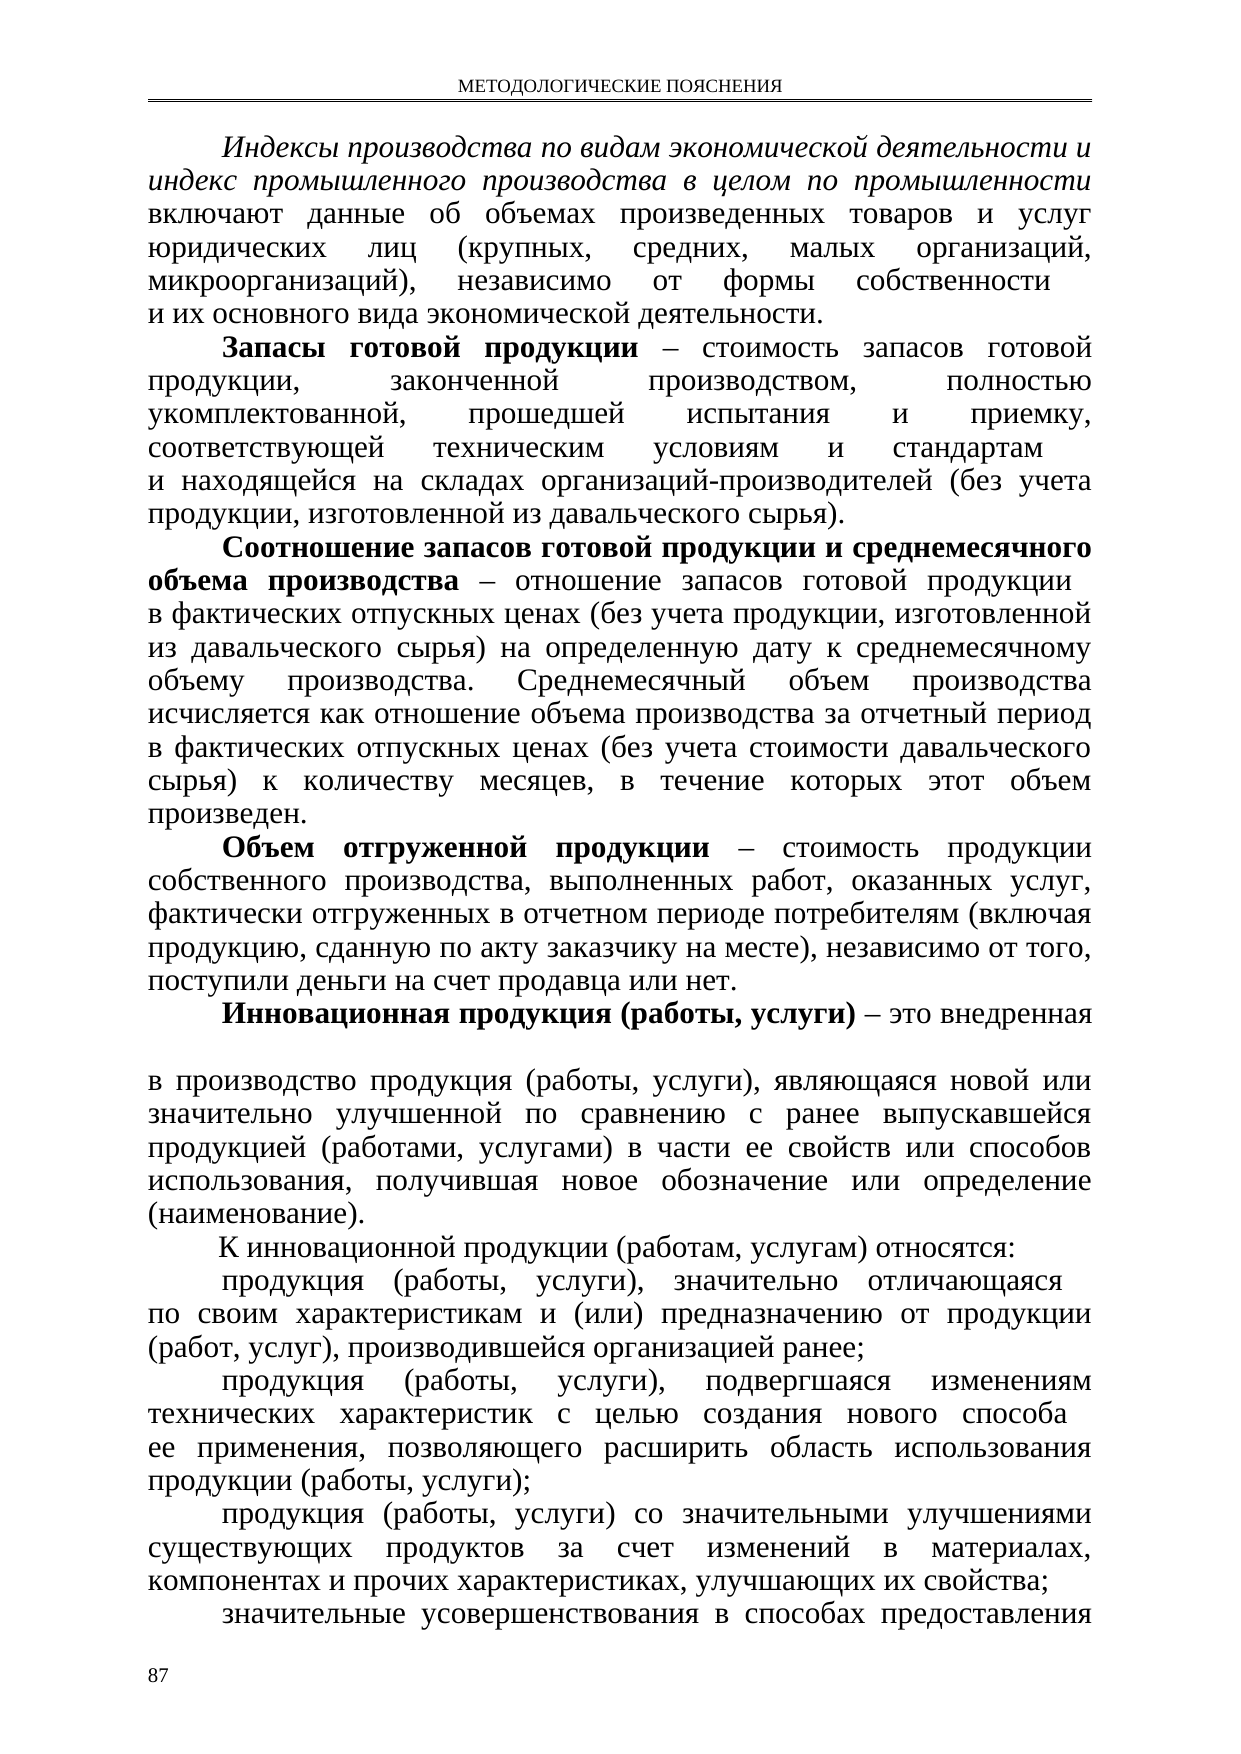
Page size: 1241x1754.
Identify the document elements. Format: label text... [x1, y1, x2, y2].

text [148, 1597, 1092, 1631]
text продукция (работы, услуги), значительно отличающаяся по своим характеристикам и (или) предназначению от продукции (работ, услуг), производившейся организацией ранее; [148, 1264, 1092, 1364]
text Индексы производства по видам экономической деятельности и индекс промышленного производства в целом по промышленности включают данные об объемах произведенных товаров и услуг юридических лиц (крупных, средних, малых организаций, микроорганизаций), независимо от формы собственности и их основного вида экономической деятельности. [148, 131, 1092, 331]
text Запасы готовой продукции – стоимость запасов готовой продукции, законченной производством, полностью укомплектованной, прошедшей испытания и приемку, соответствующей техническим условиям и стандартам и находящейся на складах организаций-производителей (без учета продукции, изготовленной из давальческого сырья). [148, 331, 1092, 531]
text продукция (работы, услуги), подвергшаяся изменениям технических характеристик с целью создания нового способа ее применения, позволяющего расширить область использования продукции (работы, услуги); [148, 1364, 1092, 1497]
text Соотношение запасов готовой продукции и среднемесячного объема производства – отношение запасов готовой продукции в фактических отпускных ценах (без учета продукции, изготовленной из давальческого сырья) на определенную дату к среднемесячному объему производства. Среднемесячный объем производства исчисляется как отношение объема производства за отчетный период в фактических отпускных ценах (без учета стоимости давальческого сырья) к количеству месяцев, в течение которых этот объем произведен. [148, 531, 1092, 831]
text Объем отгруженной продукции – стоимость продукции собственного производства, выполненных работ, оказанных услуг, фактически отгруженных в отчетном периоде потребителям (включая продукцию, сданную по акту заказчику на месте), независимо от того, поступили деньги на счет продавца или нет. [148, 831, 1092, 997]
text продукция (работы, услуги) со значительными улучшениями существующих продуктов за счет изменений в материалах, компонентах и прочих характеристиках, улучшающих их свойства; [148, 1497, 1092, 1597]
text Инновационная продукция (работы, услуги) – это внедренная в производство продукция (работы, услуги), являющаяся новой или значительно улучшенной по сравнению с ранее выпускавшейся продукцией (работами, услугами) в части ее свойств или способов использования, получившая новое обозначение или определение (наименование). К инновационной продукции (работам, услугам) относятся: [148, 997, 1092, 1264]
